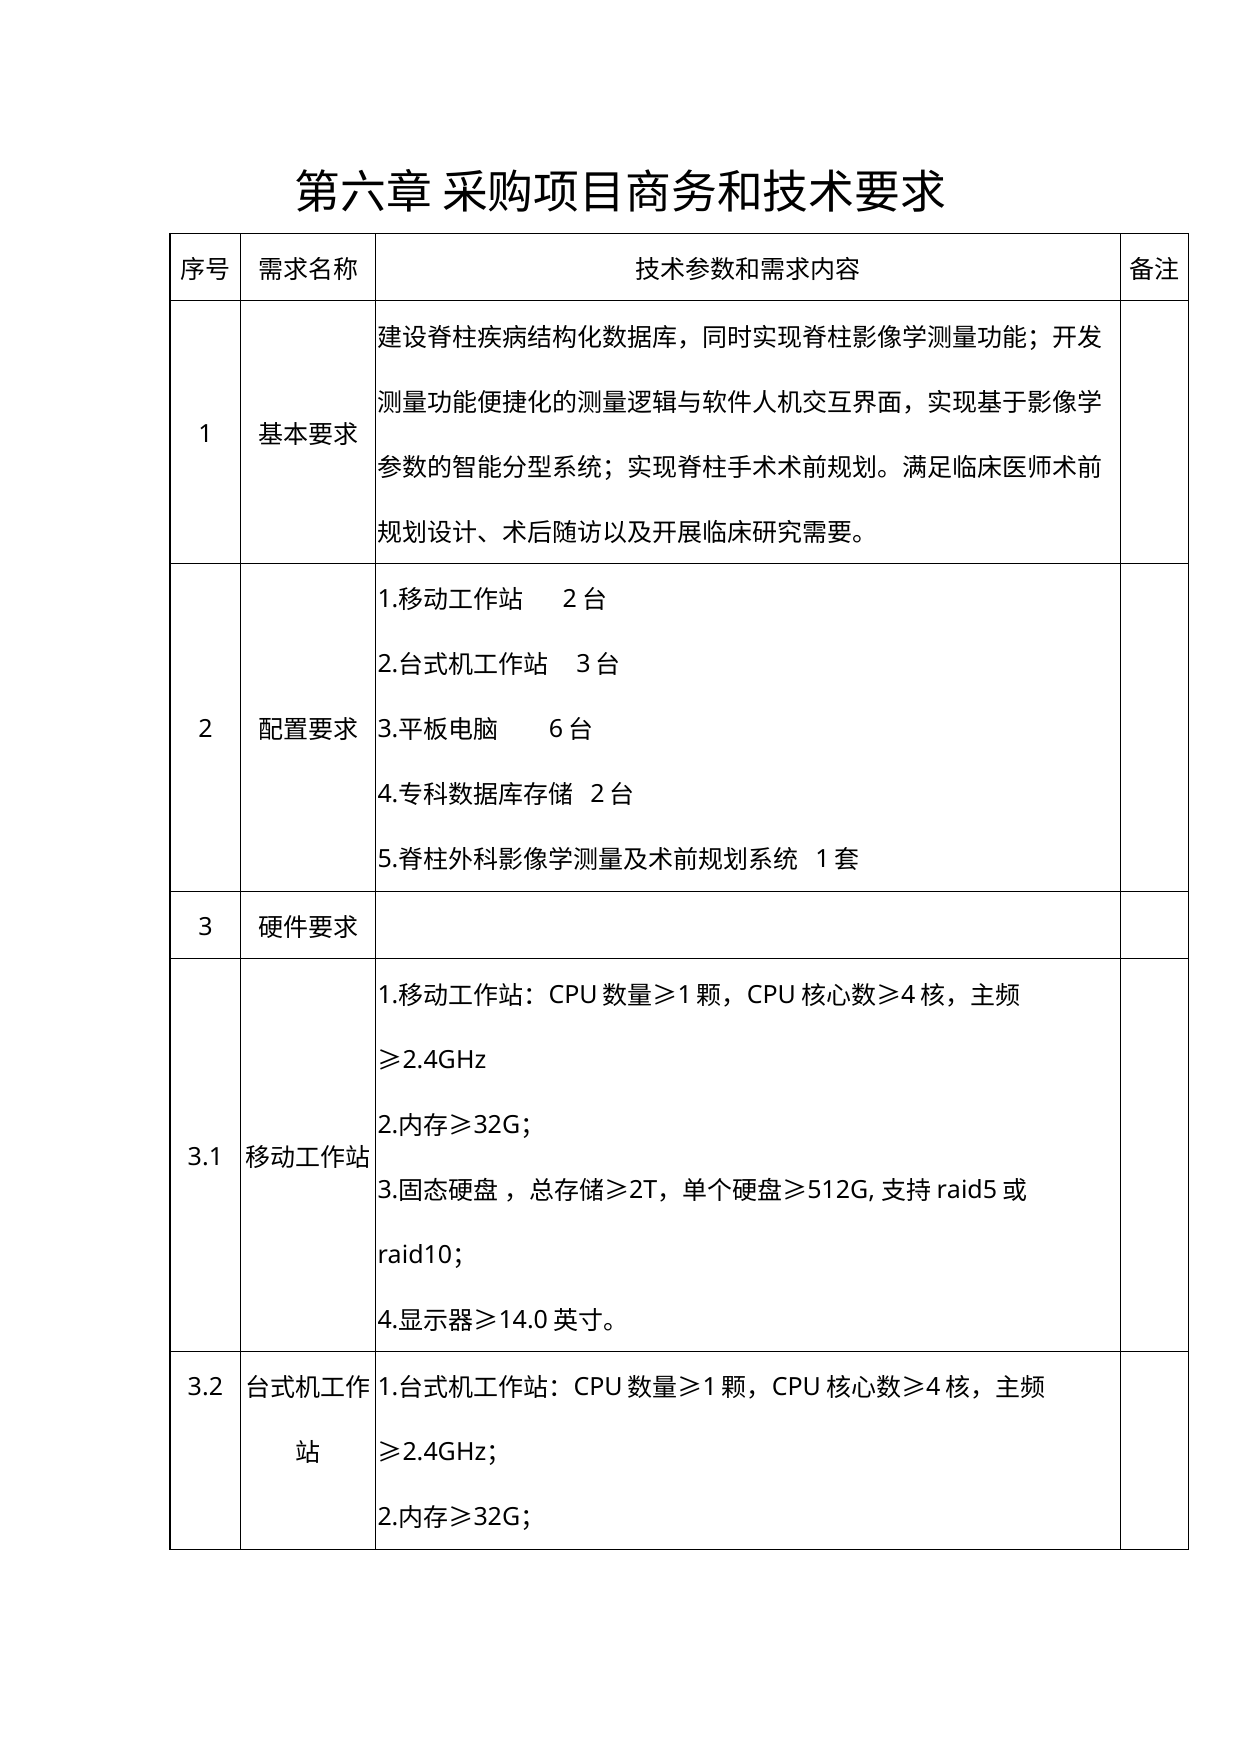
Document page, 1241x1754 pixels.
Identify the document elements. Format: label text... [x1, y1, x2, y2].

table_cell 基本要求 [241, 301, 375, 563]
table_header 序号 [171, 234, 240, 300]
table_cell [1121, 1352, 1188, 1548]
table_header 需求名称 [241, 234, 375, 300]
table_cell 1.移动工作站：CPU数量≥1颗，CPU核心数≥4核，主频≥2.4GHz 2.内存≥32G； 3.固态硬盘 ，总存储≥2T，单个硬盘≥512G, 支持raid5或raid10； 4.显示器≥14.0英寸。 [376, 959, 1120, 1351]
table_cell [1121, 892, 1188, 958]
table_header 备注 [1121, 234, 1188, 300]
table_cell 建设脊柱疾病结构化数据库，同时实现脊柱影像学测量功能；开发测量功能便捷化的测量逻辑与软件人机交互界面，实现基于影像学参数的智能分型系统；实现脊柱手术术前规划。满足临床医师术前规划设计、术后随访以及开展临床研究需要。 [376, 301, 1120, 563]
table_cell [1121, 301, 1188, 563]
table_cell 硬件要求 [241, 892, 375, 958]
table_cell 1 [171, 301, 240, 563]
table_cell 移动工作站 [241, 959, 375, 1351]
table_cell 1.移动工作站 2台 2.台式机工作站 3台 3.平板电脑 6台 4.专科数据库存储 2台 5.脊柱外科影像学测量及术前规划系统 1套 [376, 564, 1120, 891]
table_cell 3 [171, 892, 240, 958]
table_cell 3.1 [171, 959, 240, 1351]
table_cell [1121, 959, 1188, 1351]
table_header 技术参数和需求内容 [376, 234, 1120, 300]
table_cell [1121, 564, 1188, 891]
table_cell 3.2 [171, 1352, 240, 1548]
table_cell 台式机工作站 [241, 1352, 375, 1548]
table_cell [376, 892, 1120, 958]
table_cell 2 [171, 564, 240, 891]
table_cell 配置要求 [241, 564, 375, 891]
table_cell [376, 1352, 1120, 1548]
subtitle 第六章 采购项目商务和技术要求 [187, 162, 1053, 220]
